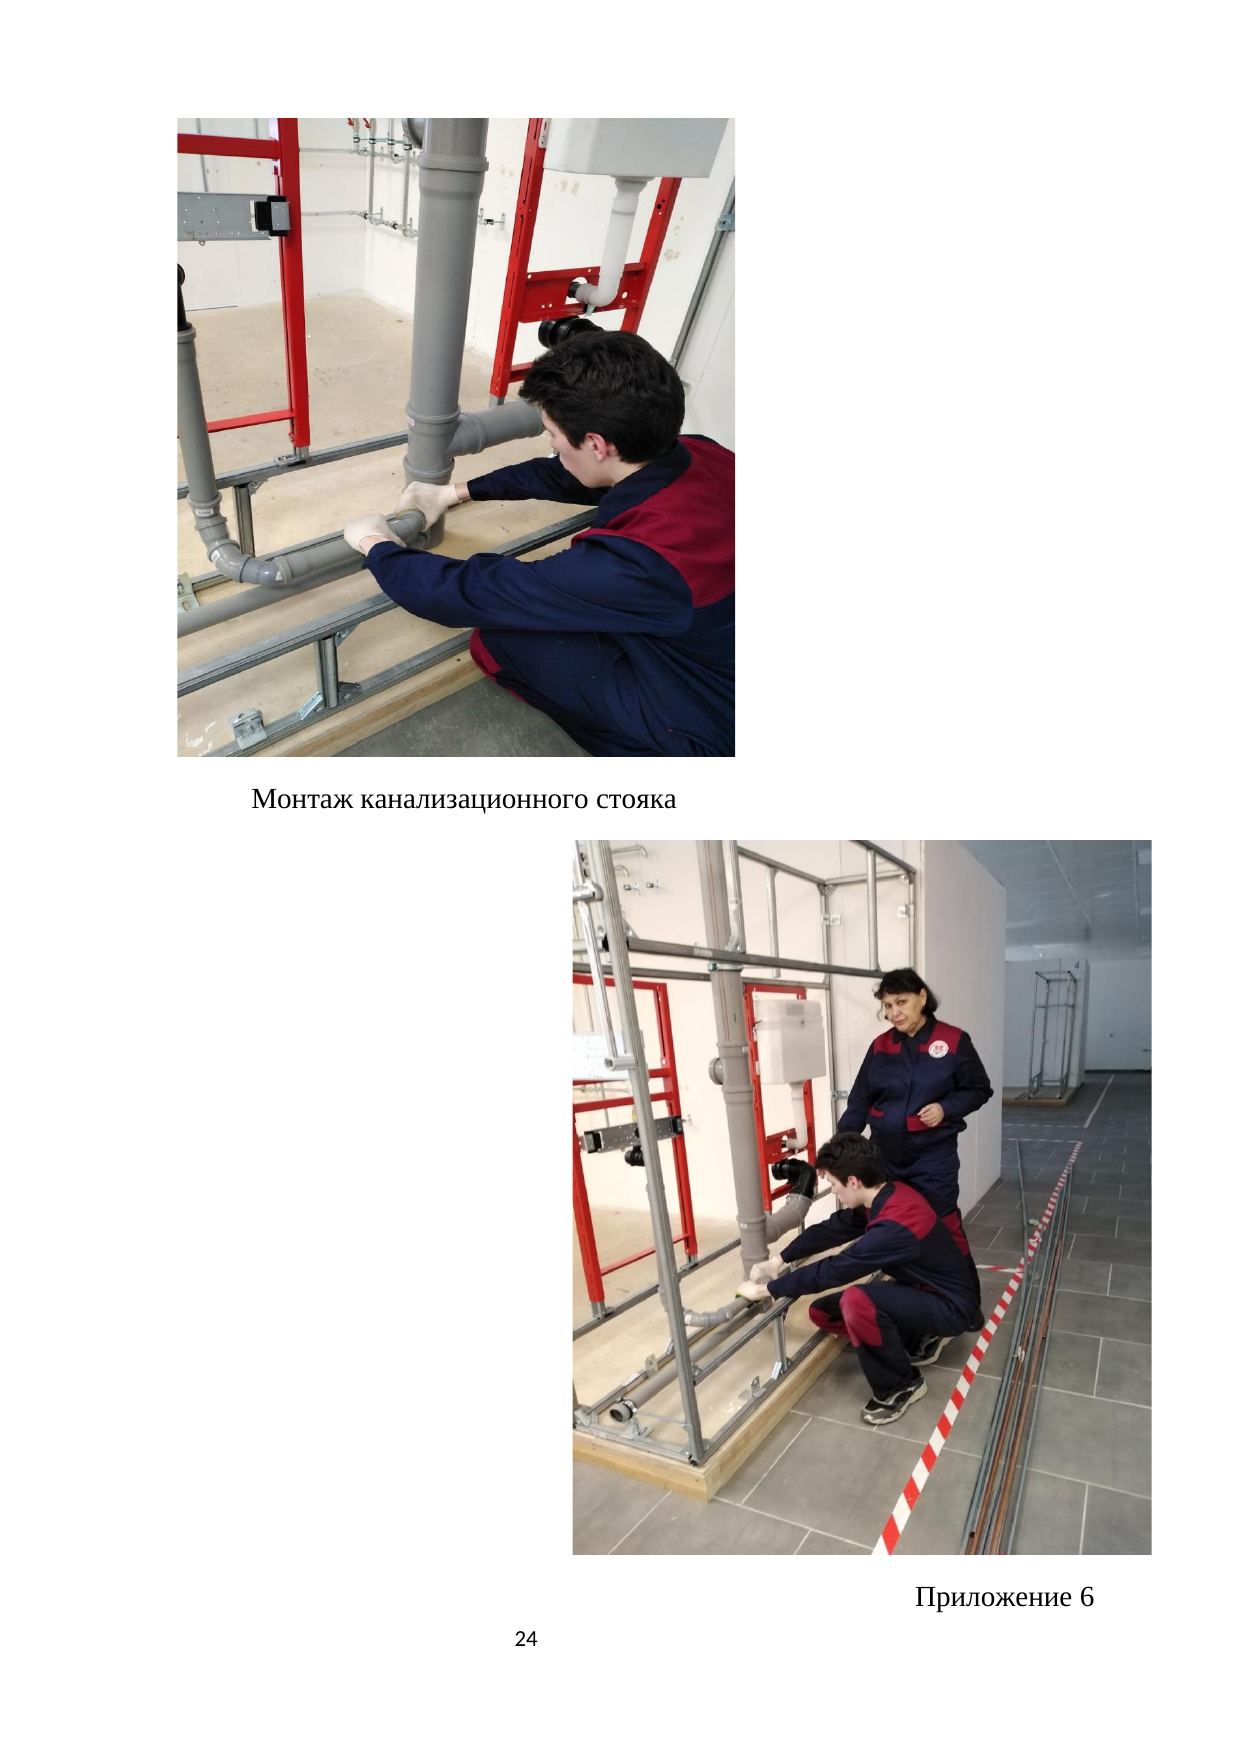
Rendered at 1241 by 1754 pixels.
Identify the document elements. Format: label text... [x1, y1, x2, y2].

text Монтаж канализационного стояка [177, 781, 1152, 815]
picture [177, 118, 736, 757]
text Приложение 6 [915, 1579, 1152, 1613]
picture [572, 840, 1152, 1555]
